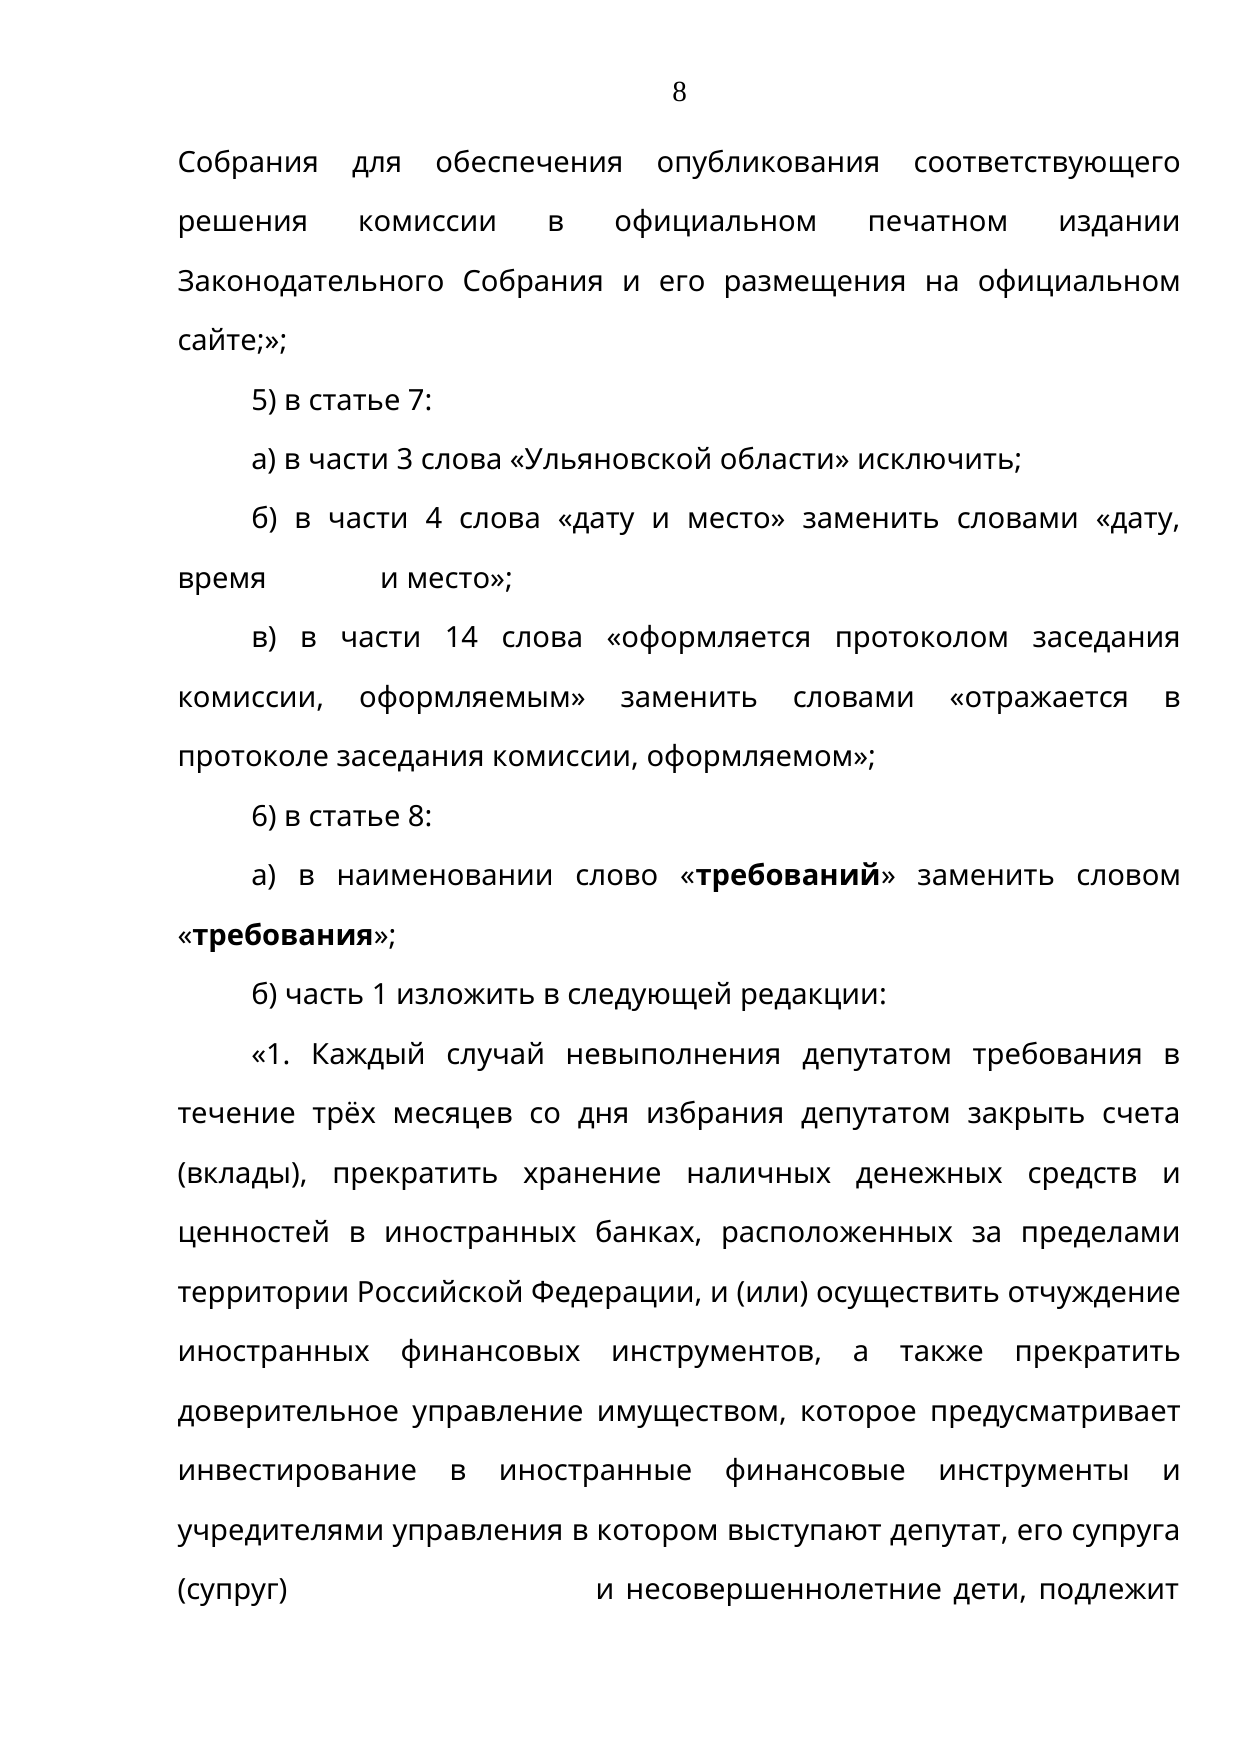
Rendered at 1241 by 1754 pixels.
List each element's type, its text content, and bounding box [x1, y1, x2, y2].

text б) в части 4 слова «дату и место» заменить словами «дату, время и место»; [177, 498, 1181, 597]
text 5) в статье 7: [177, 379, 1181, 418]
text а) в наименовании слово «требований» заменить словом «требования»; [177, 854, 1181, 954]
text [177, 1033, 1181, 1608]
text а) в части 3 слова «Ульяновской области» исключить; [177, 438, 1181, 478]
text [177, 141, 1181, 359]
text б) часть 1 изложить в следующей редакции: [177, 973, 1181, 1013]
text 6) в статье 8: [177, 795, 1181, 835]
text в) в части 14 слова «оформляется протоколом заседания комиссии, оформляемым» заменить словами «отражается в протоколе заседания комиссии, оформляемом»; [177, 617, 1181, 775]
